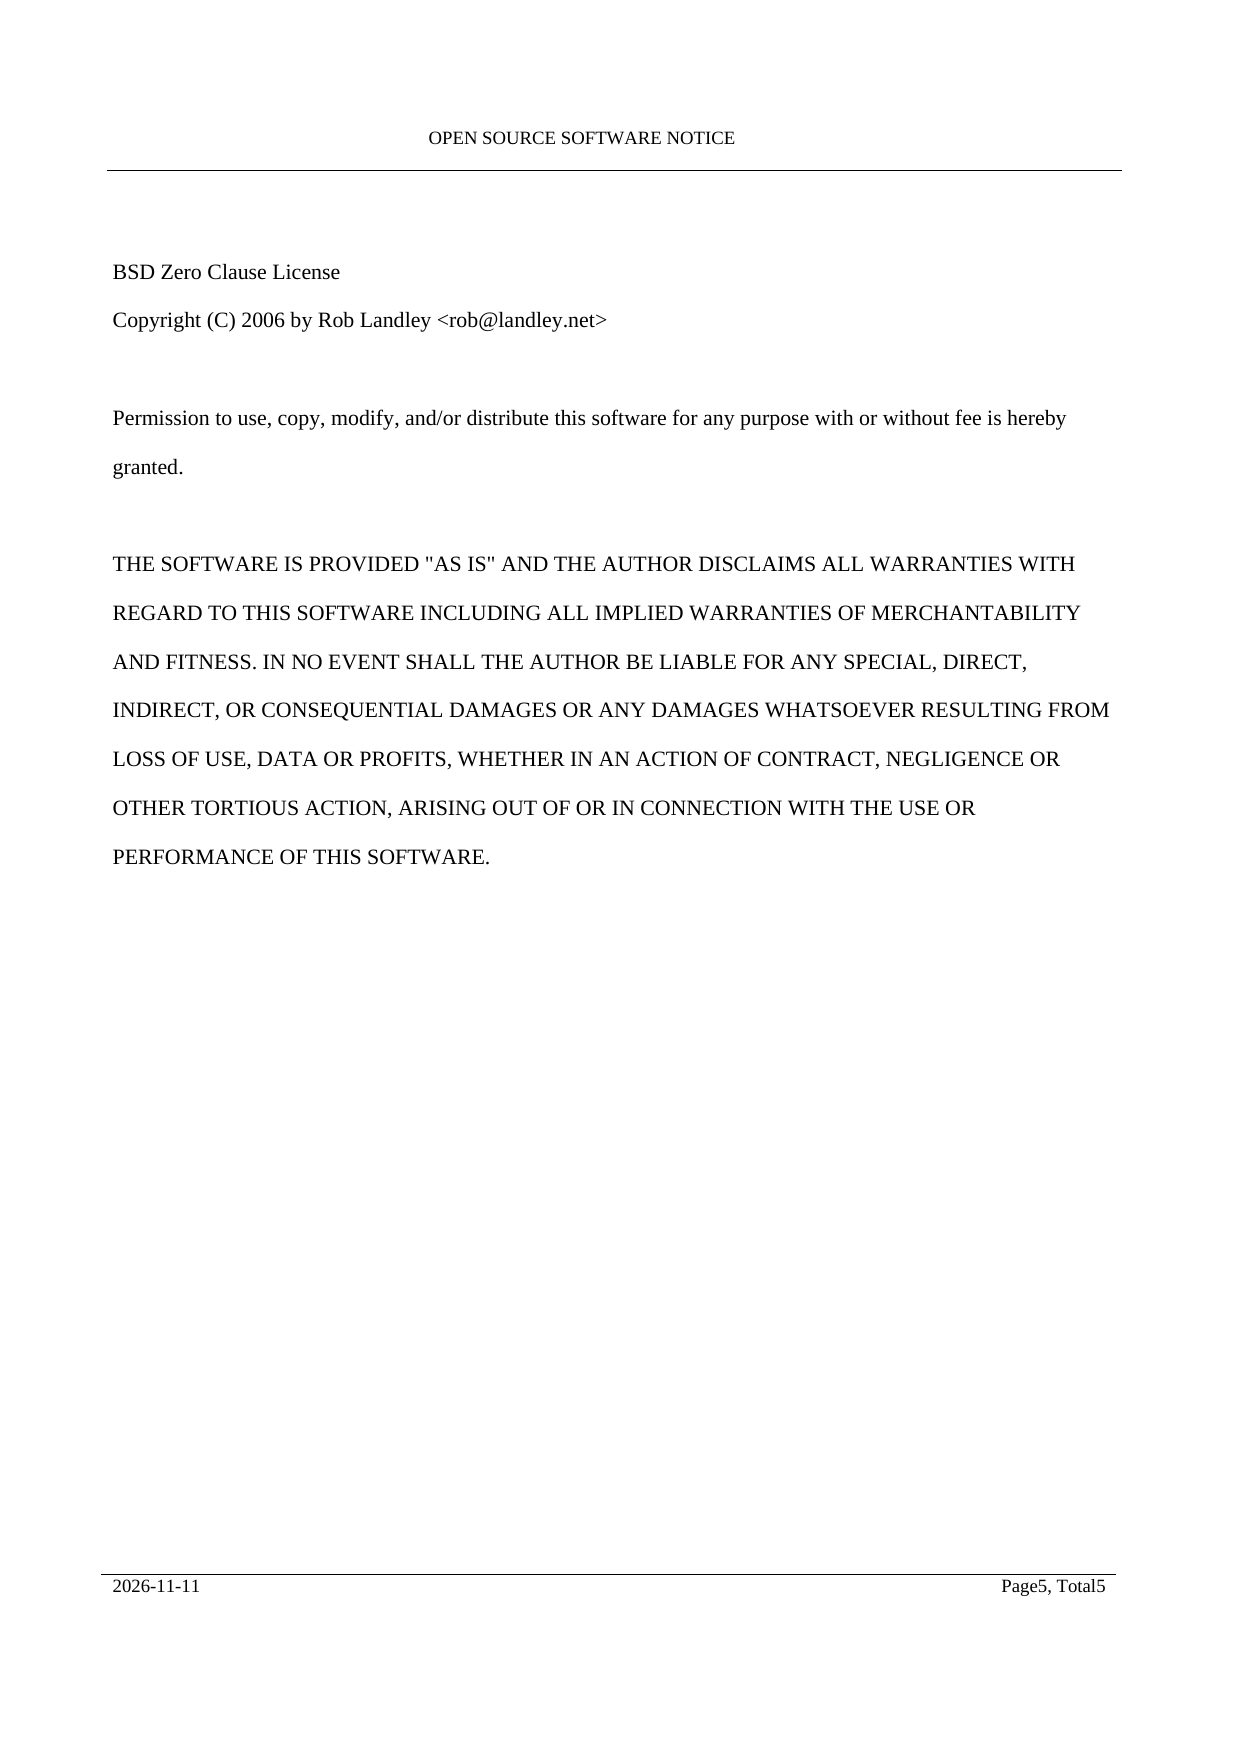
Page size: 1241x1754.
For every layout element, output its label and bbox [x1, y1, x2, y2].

text [112, 206, 1128, 921]
